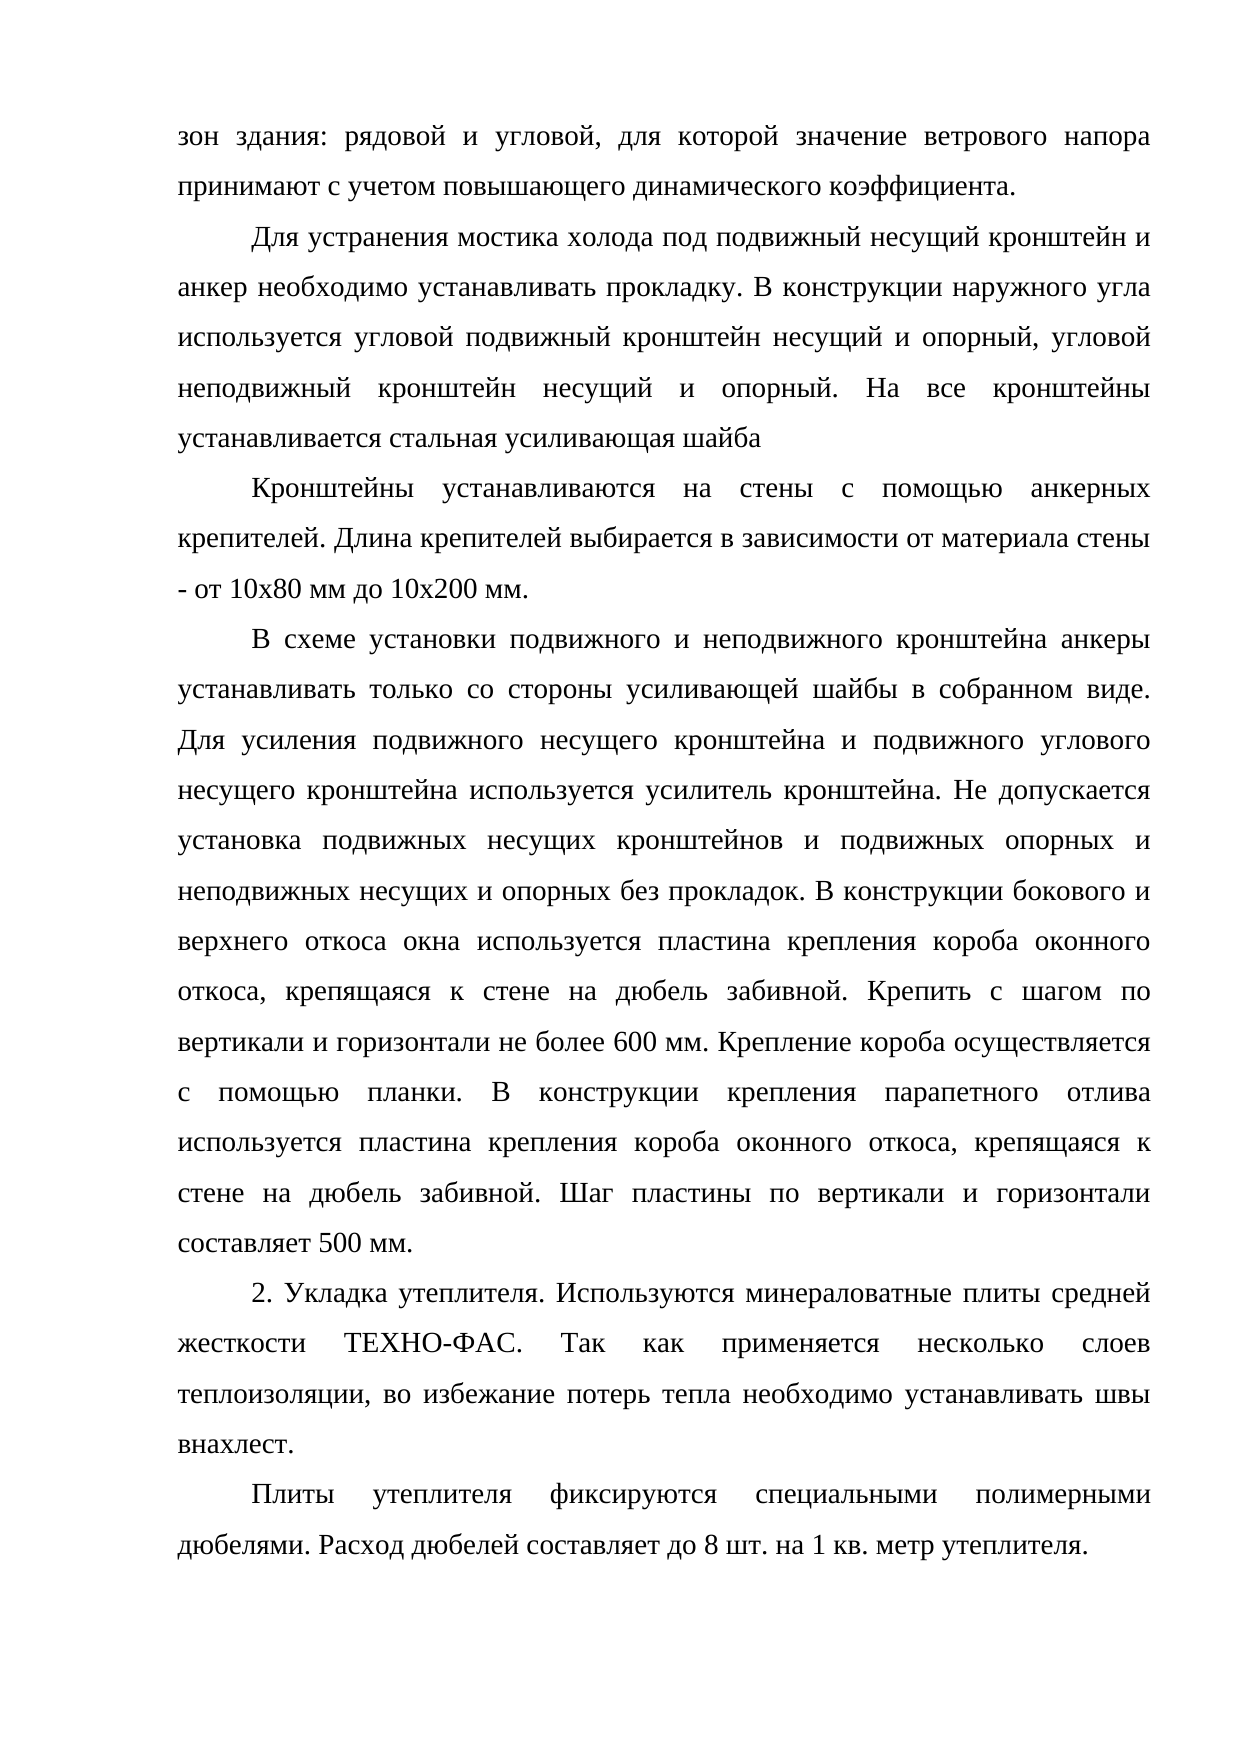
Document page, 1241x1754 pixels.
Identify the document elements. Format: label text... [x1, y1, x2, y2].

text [177, 118, 1152, 202]
text В схеме установки подвижного и неподвижного кронштейна анкеры устанавливать только со стороны усиливающей шайбы в собранном виде. Для усиления подвижного несущего кронштейна и подвижного углового несущего кронштейна используется усилитель кронштейна. Не допускается установка подвижных несущих кронштейнов и подвижных опорных и неподвижных несущих и опорных без прокладок. В конструкции бокового и верхнего откоса окна используется пластина крепления короба оконного откоса, крепящаяся к стене на дюбель забивной. Крепить с шагом по вертикали и горизонтали не более 600 мм. Крепление короба осуществляется с помощью планки. В конструкции крепления парапетного отлива используется пластина крепления короба оконного откоса, крепящаяся к стене на дюбель забивной. Шаг пластины по вертикали и горизонтали составляет 500 мм. [177, 621, 1152, 1258]
text Для устранения мостика холода под подвижный несущий кронштейн и анкер необходимо устанавливать прокладку. В конструкции наружного угла используется угловой подвижный кронштейн несущий и опорный, угловой неподвижный кронштейн несущий и опорный. На все кронштейны устанавливается стальная усиливающая шайба [177, 219, 1152, 453]
text Плиты утеплителя фиксируются специальными полимерными дюбелями. Расход дюбелей составляет до 8 шт. на 1 кв. метр утеплителя. [177, 1477, 1152, 1560]
text Кронштейны устанавливаются на стены с помощью анкерных крепителей. Длина крепителей выбирается в зависимости от материала стены - от 10х80 мм до 10х200 мм. [177, 470, 1152, 604]
text 2. Укладка утеплителя. Используются минераловатные плиты средней жесткости ТЕХНО-ФАС. Так как применяется несколько слоев теплоизоляции, во избежание потерь тепла необходимо устанавливать швы внахлест. [177, 1275, 1152, 1460]
